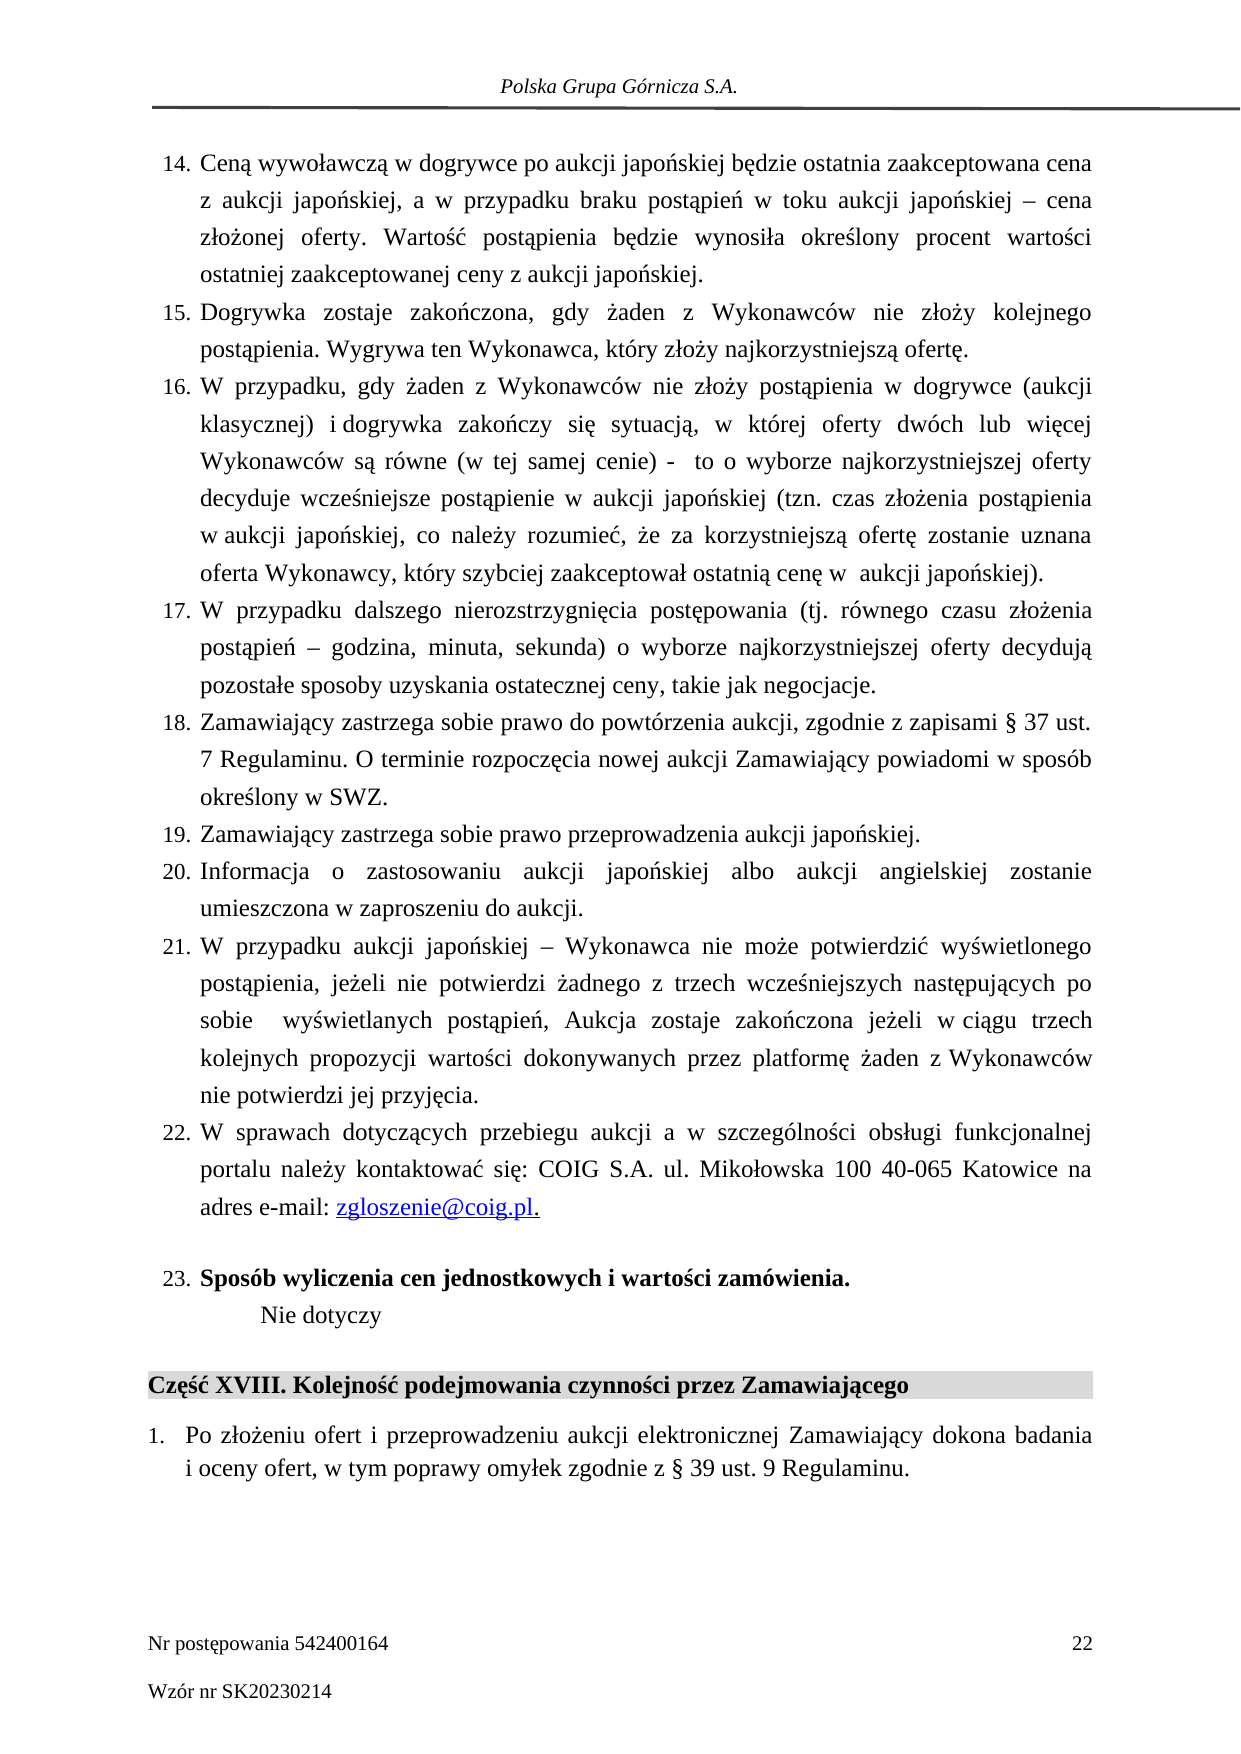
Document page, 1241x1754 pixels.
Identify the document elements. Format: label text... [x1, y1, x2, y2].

subtitle Część XVIII. Kolejność podejmowania czynności przez Zamawiającego [148, 1371, 1093, 1399]
list Ceną wywoławczą w dogrywce po aukcji japońskiej będzie ostatnia zaakceptowana cena z aukcji japońskiej, a w przypadku braku postąpień w toku aukcji japońskiej – cena złożonej oferty. Wartość postąpienia będzie wynosiła określony procent wartości ostatniej zaakceptowanej ceny z aukcji japońskiej. [162, 148, 1093, 288]
list W przypadku aukcji japońskiej – Wykonawca nie może potwierdzić wyświetlonego postąpienia, jeżeli nie potwierdzi żadnego z trzech wcześniejszych następujących po sobie wyświetlanych postąpień, Aukcja zostaje zakończona jeżeli w ciągu trzech kolejnych propozycji wartości dokonywanych przez platformę żaden z Wykonawców nie potwierdzi jej przyjęcia. [162, 931, 1093, 1109]
list Informacja o zastosowaniu aukcji japońskiej albo aukcji angielskiej zostanie umieszczona w zaproszeniu do aukcji. [162, 856, 1093, 922]
list Zamawiający zastrzega sobie prawo do powtórzenia aukcji, zgodnie z zapisami § 37 ust. 7 Regulaminu. O terminie rozpoczęcia nowej aukcji Zamawiający powiadomi w sposób określony w SWZ. [162, 707, 1093, 810]
list W sprawach dotyczących przebiegu aukcji a w szczególności obsługi funkcjonalnej portalu należy kontaktować się: COIG S.A. ul. Mikołowska 100 40-065 Katowice na adres e-mail: zgloszenie@coig.pl. [162, 1117, 1093, 1221]
list W przypadku dalszego nierozstrzygnięcia postępowania (tj. równego czasu złożenia postąpień – godzina, minuta, sekunda) o wyborze najkorzystniejszej oferty decydują pozostałe sposoby uzyskania ostatecznej ceny, takie jak negocjacje. [162, 595, 1093, 698]
list W przypadku, gdy żaden z Wykonawców nie złoży postąpienia w dogrywce (aukcji klasycznej) i dogrywka zakończy się sytuacją, w której oferty dwóch lub więcej Wykonawców są równe (w tej samej cenie) - to o wyborze najkorzystniejszej oferty decyduje wcześniejsze postąpienie w aukcji japońskiej (tzn. czas złożenia postąpienia w aukcji japońskiej, co należy rozumieć, że za korzystniejszą ofertę zostanie uznana oferta Wykonawcy, który szybciej zaakceptował ostatnią cenę w aukcji japońskiej). [162, 371, 1093, 587]
list Sposób wyliczenia cen jednostkowych i wartości zamówienia. [162, 1263, 1093, 1292]
list Dogrywka zostaje zakończona, gdy żaden z Wykonawców nie złoży kolejnego postąpienia. Wygrywa ten Wykonawca, który złoży najkorzystniejszą ofertę. [162, 297, 1093, 363]
list Po złożeniu ofert i przeprowadzeniu aukcji elektronicznej Zamawiający dokona badania i oceny ofert, w tym poprawy omyłek zgodnie z § 39 ust. 9 Regulaminu. [148, 1420, 1093, 1482]
text Nie dotyczy [260, 1301, 1093, 1329]
list Zamawiający zastrzega sobie prawo przeprowadzenia aukcji japońskiej. [162, 819, 1093, 848]
